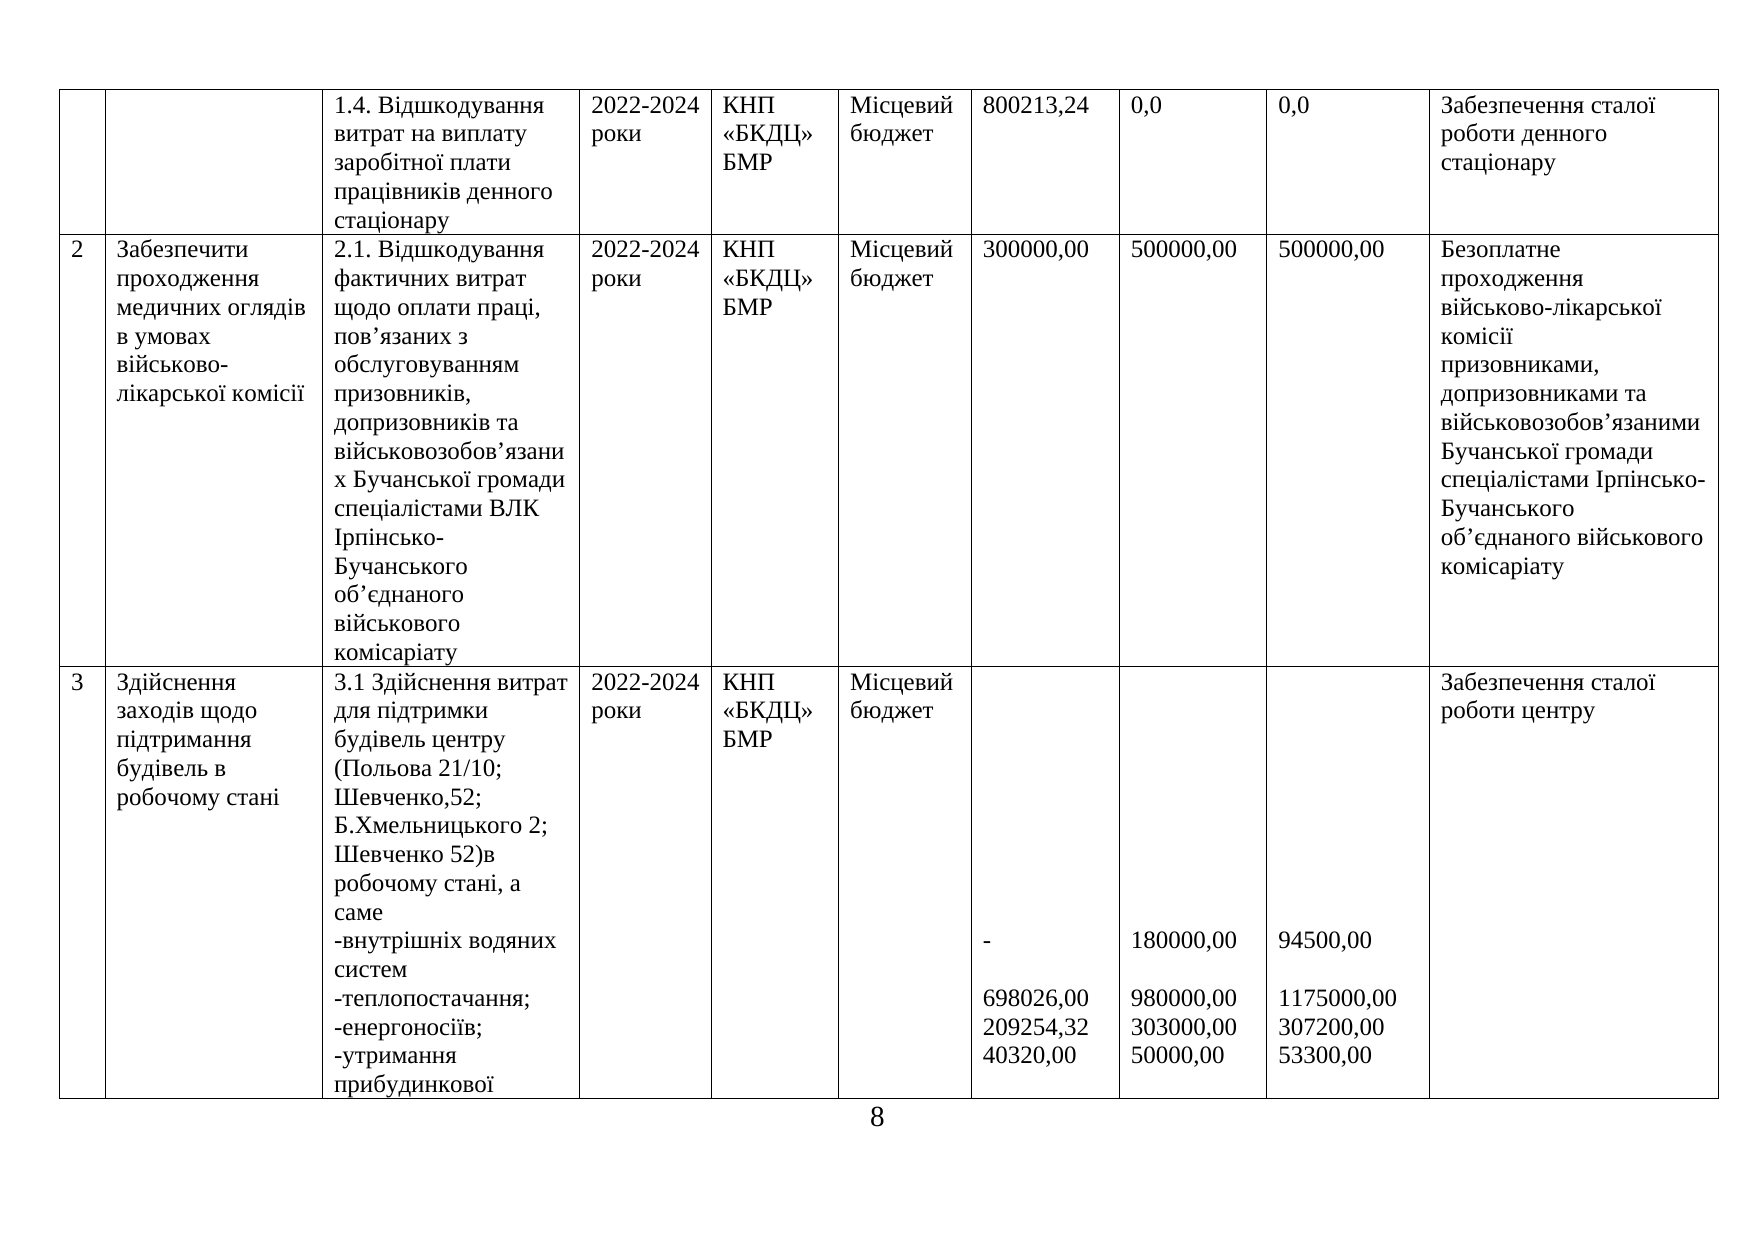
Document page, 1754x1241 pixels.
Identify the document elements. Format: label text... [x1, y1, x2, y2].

table_cell Забезпечити проходження медичних оглядів в умовах військово-лікарської комісії [106, 235, 322, 666]
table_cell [1267, 667, 1429, 1098]
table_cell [1430, 667, 1718, 1098]
table_cell Місцевий бюджет [839, 90, 971, 233]
table_cell 0,0 [1267, 90, 1429, 233]
table_cell 500000,00 [1120, 235, 1266, 666]
table_cell 2022-2024 роки [580, 667, 711, 1098]
table_cell 0,0 [1120, 90, 1266, 233]
table_cell Місцевий бюджет [839, 667, 971, 1098]
table_cell Місцевий бюджет [839, 235, 971, 666]
table_cell КНП «БКДЦ»БМР [712, 90, 838, 233]
table_cell 3 [60, 667, 105, 1098]
table_cell 2022-2024 роки [580, 235, 711, 666]
table_cell 1.4. Відшкодування витрат на виплату заробітної плати працівників денного стаціонару [323, 90, 579, 233]
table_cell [1120, 667, 1266, 1098]
table_cell 300000,00 [972, 235, 1119, 666]
table_cell Забезпечення сталої роботи денного стаціонару [1430, 90, 1718, 233]
table_cell Безоплатне проходження військово-лікарської комісії призовниками, допризовниками та військовозобов’язаними Бучанської громади спеціалістами Ірпінсько-Бучанського об’єднаного військового комісаріату [1430, 235, 1718, 666]
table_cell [972, 667, 1119, 1098]
table_cell 2022-2024 роки [580, 90, 711, 233]
table_cell 2 [60, 235, 105, 666]
table_cell 2.1. Відшкодування фактичних витрат щодо оплати праці, пов’язаних з обслуговуванням призовників, допризовників та військовозобов’язаних Бучанської громади спеціалістами ВЛК Ірпінсько-Бучанського об’єднаного військового комісаріату [323, 235, 579, 666]
table_cell 800213,24 [972, 90, 1119, 233]
table_cell КНП «БКДЦ»БМР [712, 235, 838, 666]
table_cell КНП «БКДЦ»БМР [712, 667, 838, 1098]
table_cell 500000,00 [1267, 235, 1429, 666]
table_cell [323, 667, 579, 1098]
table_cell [106, 667, 322, 1098]
